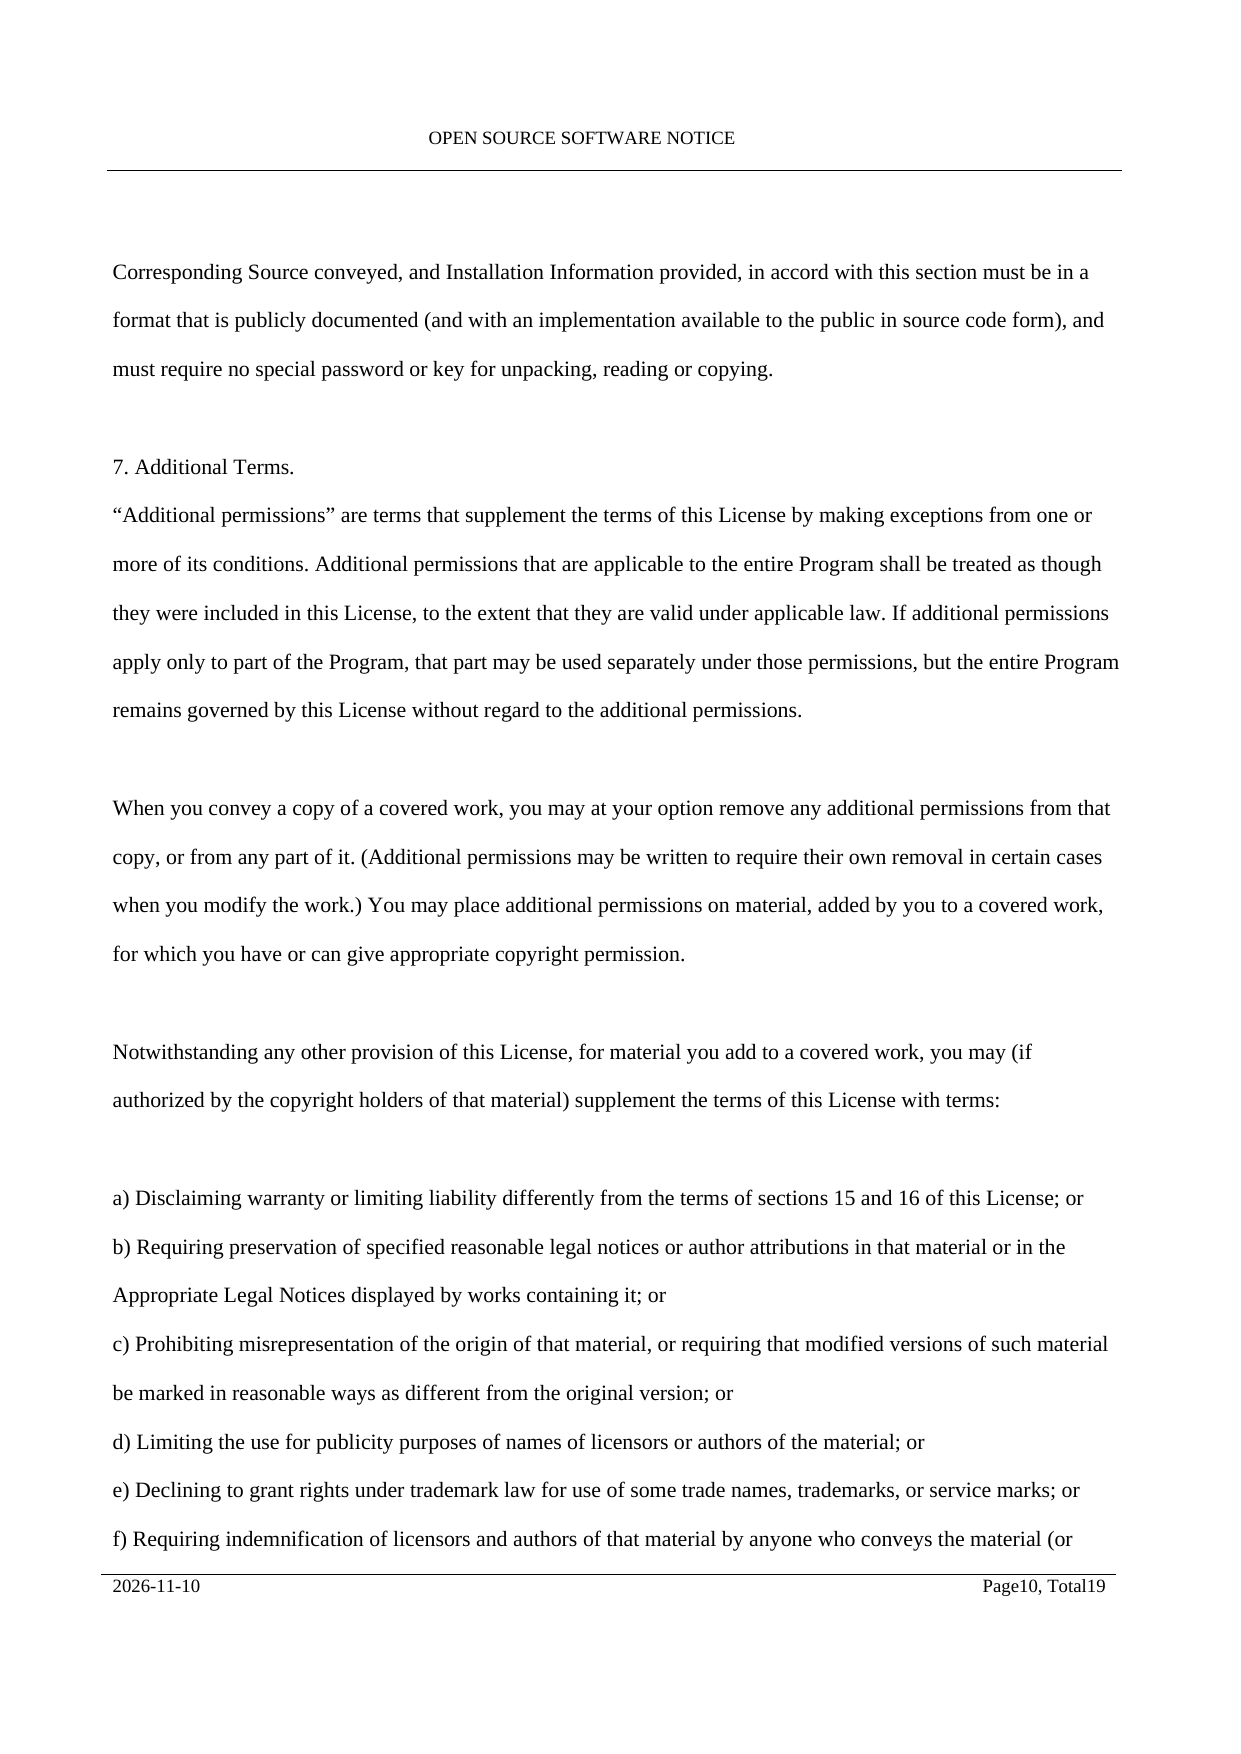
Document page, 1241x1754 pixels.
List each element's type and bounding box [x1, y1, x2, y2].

text [112, 206, 1128, 1555]
